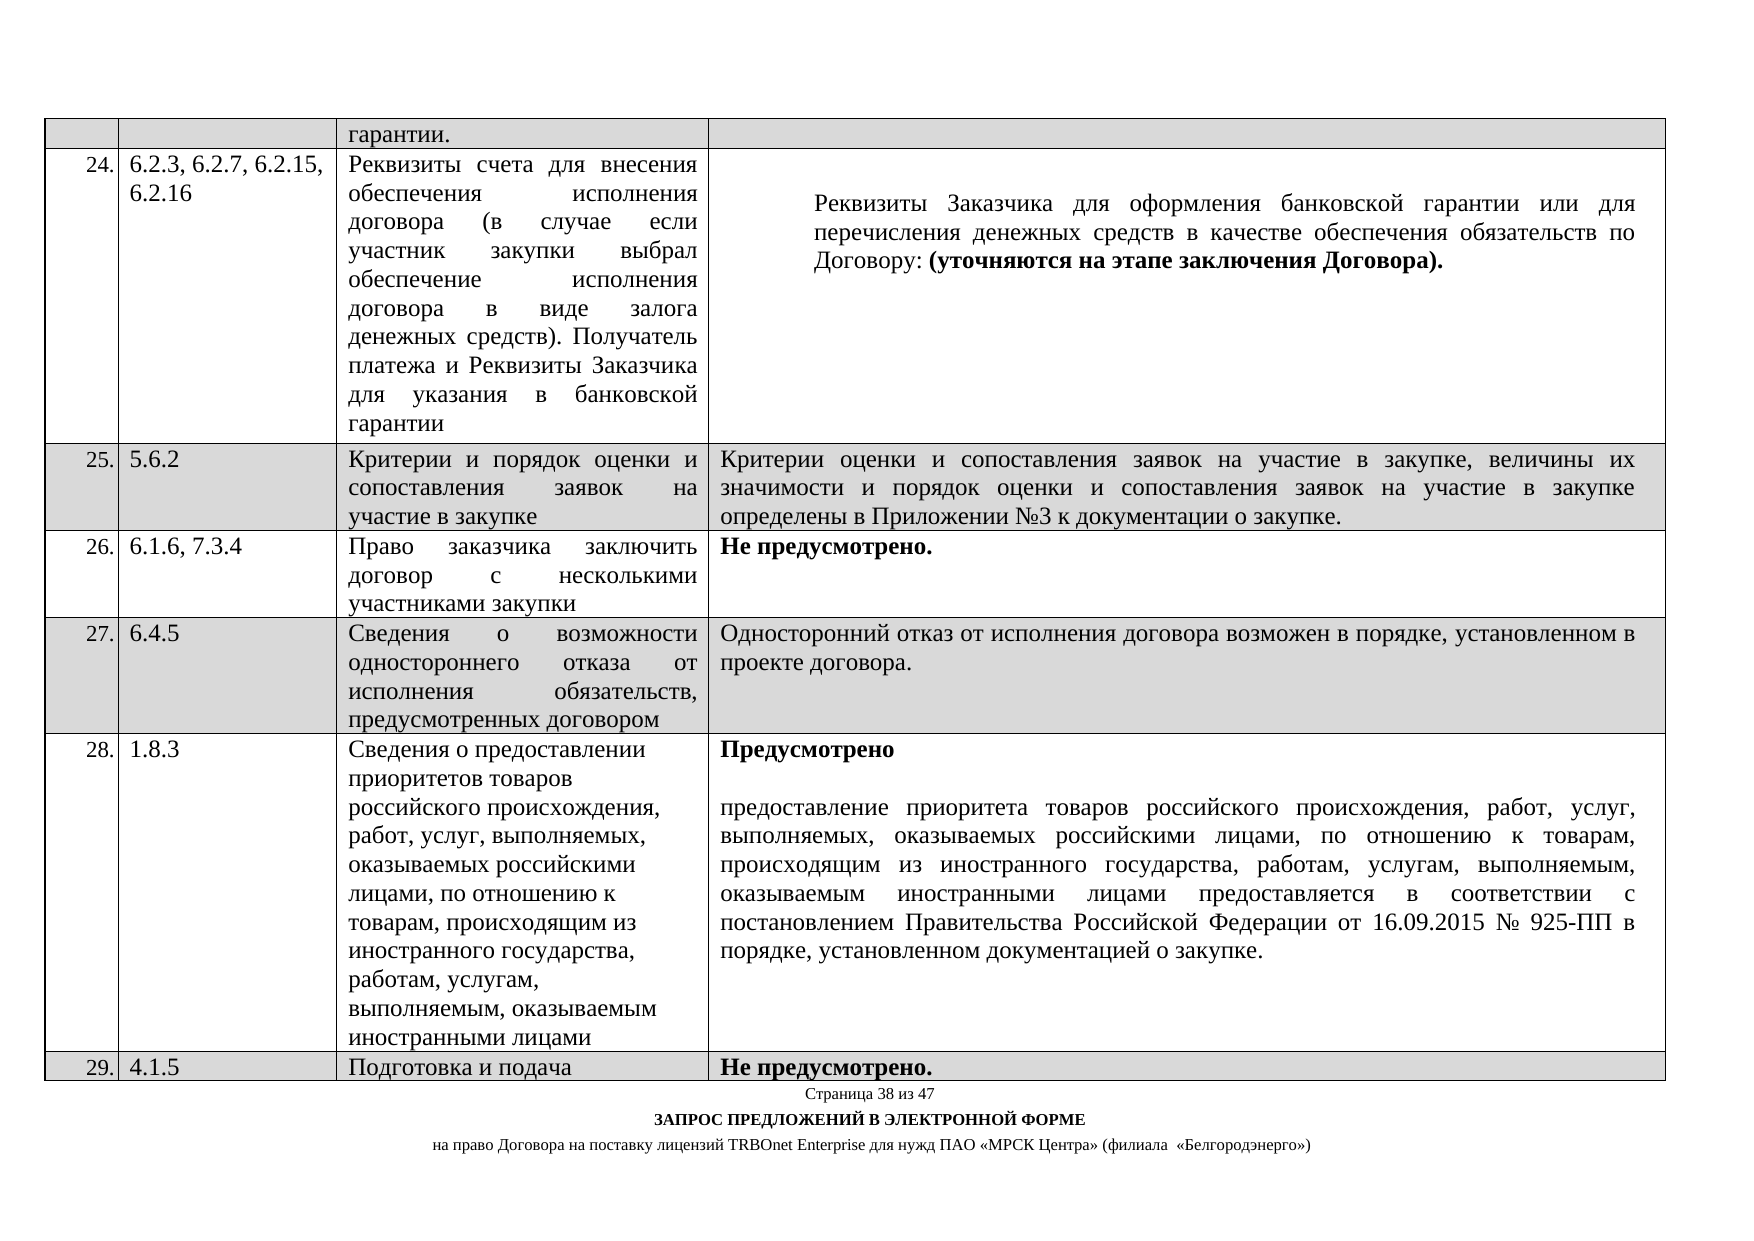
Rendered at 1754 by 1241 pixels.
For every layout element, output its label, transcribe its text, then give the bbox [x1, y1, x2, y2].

table_cell 6.4.5 [119, 618, 336, 733]
table_cell 6.1.6, 7.3.4 [119, 531, 336, 617]
table_cell [46, 444, 118, 530]
table_cell [46, 149, 118, 443]
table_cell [709, 119, 1665, 148]
table_cell Не предусмотрено. [709, 531, 1665, 617]
table_cell 1.8.3 [119, 734, 336, 1051]
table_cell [337, 119, 708, 148]
table_cell Реквизиты счета для внесения обеспечения исполнения договора (в случае если участник закупки выбрал обеспечение исполнения договора в виде залога денежных средств). Получатель платежа и Реквизиты Заказчика для указания в банковской гарантии [337, 149, 708, 443]
table_cell 6.2 [119, 119, 336, 148]
table_cell [46, 1052, 118, 1080]
table_cell Критерии и порядок оценки и сопоставления заявок на участие в закупке [337, 444, 708, 530]
table_cell [46, 618, 118, 733]
table_cell Предусмотрено предоставление приоритета товаров российского происхождения, работ, услуг, выполняемых, оказываемых российскими лицами, по отношению к товарам, происходящим из иностранного государства, работам, услугам, выполняемым, оказываемым иностранными лицами предоставляется в соответствии с постановлением Правительства Российской Федерации от 16.09.2015 № 925-ПП в порядке, установленном документацией о закупке. [709, 734, 1665, 1051]
table_cell 5.6.2 [119, 444, 336, 530]
table_cell [46, 734, 118, 1051]
table_cell [46, 119, 118, 148]
table_cell 6.2.3, 6.2.7, 6.2.15, 6.2.16 [119, 149, 336, 443]
table_cell Сведения о возможности одностороннего отказа от исполнения обязательств, предусмотренных договором [337, 618, 708, 733]
table_cell 4.1.5 [119, 1052, 336, 1080]
table_cell Право заказчика заключить договор с несколькими участниками закупки [337, 531, 708, 617]
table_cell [337, 1052, 708, 1080]
table_cell Односторонний отказ от исполнения договора возможен в порядке, установленном в проекте договора. [709, 618, 1665, 733]
table_cell Не предусмотрено. [709, 1052, 1665, 1080]
table_cell Критерии оценки и сопоставления заявок на участие в закупке, величины их значимости и порядок оценки и сопоставления заявок на участие в закупке определены в Приложении №3 к документации о закупке. [709, 444, 1665, 530]
table_cell Реквизиты Заказчика для оформления банковской гарантии или для перечисления денежных средств в качестве обеспечения обязательств по Договору: (уточняются на этапе заключения Договора). [709, 149, 1665, 443]
table_cell [46, 531, 118, 617]
table_cell Сведения о предоставлении приоритетов товаров российского происхождения, работ, услуг, выполняемых, оказываемых российскими лицами, по отношению к товарам, происходящим из иностранного государства, работам, услугам, выполняемым, оказываемым иностранными лицами [337, 734, 708, 1051]
